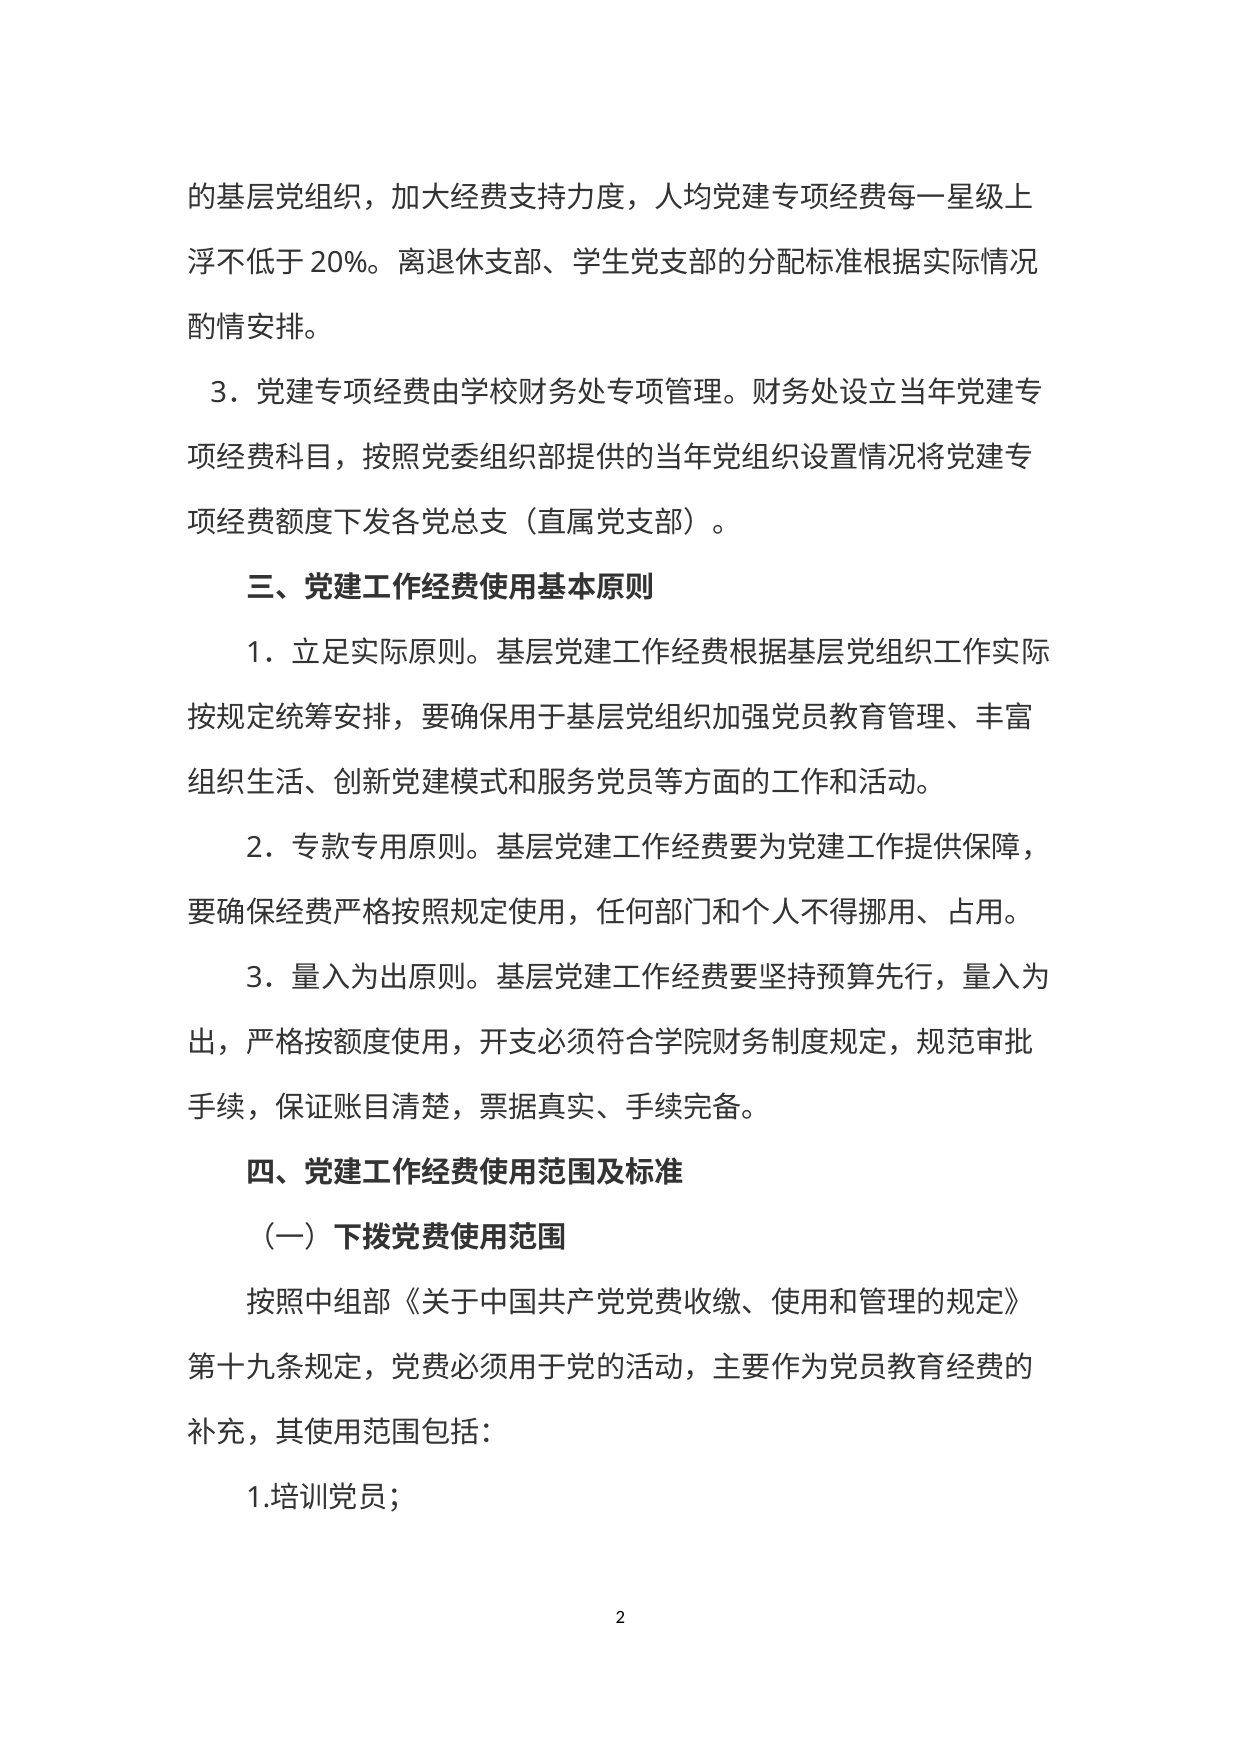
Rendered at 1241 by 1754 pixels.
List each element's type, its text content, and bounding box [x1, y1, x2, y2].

text 按照中组部《关于中国共产党党费收缴、使用和管理的规定》第十九条规定，党费必须用于党的活动，主要作为党员教育经费的补充，其使用范围包括： [187, 1267, 1053, 1462]
text 3．量入为出原则。基层党建工作经费要坚持预算先行，量入为出，严格按额度使用，开支必须符合学院财务制度规定，规范审批手续，保证账目清楚，票据真实、手续完备。 [187, 942, 1053, 1137]
text 3．党建专项经费由学校财务处专项管理。财务处设立当年党建专项经费科目，按照党委组织部提供的当年党组织设置情况将党建专项经费额度下发各党总支（直属党支部）。 [187, 357, 1053, 552]
text （一）下拨党费使用范围 [187, 1202, 1053, 1267]
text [187, 162, 1053, 357]
text 三、党建工作经费使用基本原则 [187, 552, 1053, 617]
text 1．立足实际原则。基层党建工作经费根据基层党组织工作实际按规定统筹安排，要确保用于基层党组织加强党员教育管理、丰富组织生活、创新党建模式和服务党员等方面的工作和活动。 [187, 617, 1053, 812]
text 1.培训党员； [187, 1462, 1053, 1527]
text 2．专款专用原则。基层党建工作经费要为党建工作提供保障，要确保经费严格按照规定使用，任何部门和个人不得挪用、占用。 [187, 812, 1053, 942]
text 四、党建工作经费使用范围及标准 [187, 1137, 1053, 1202]
